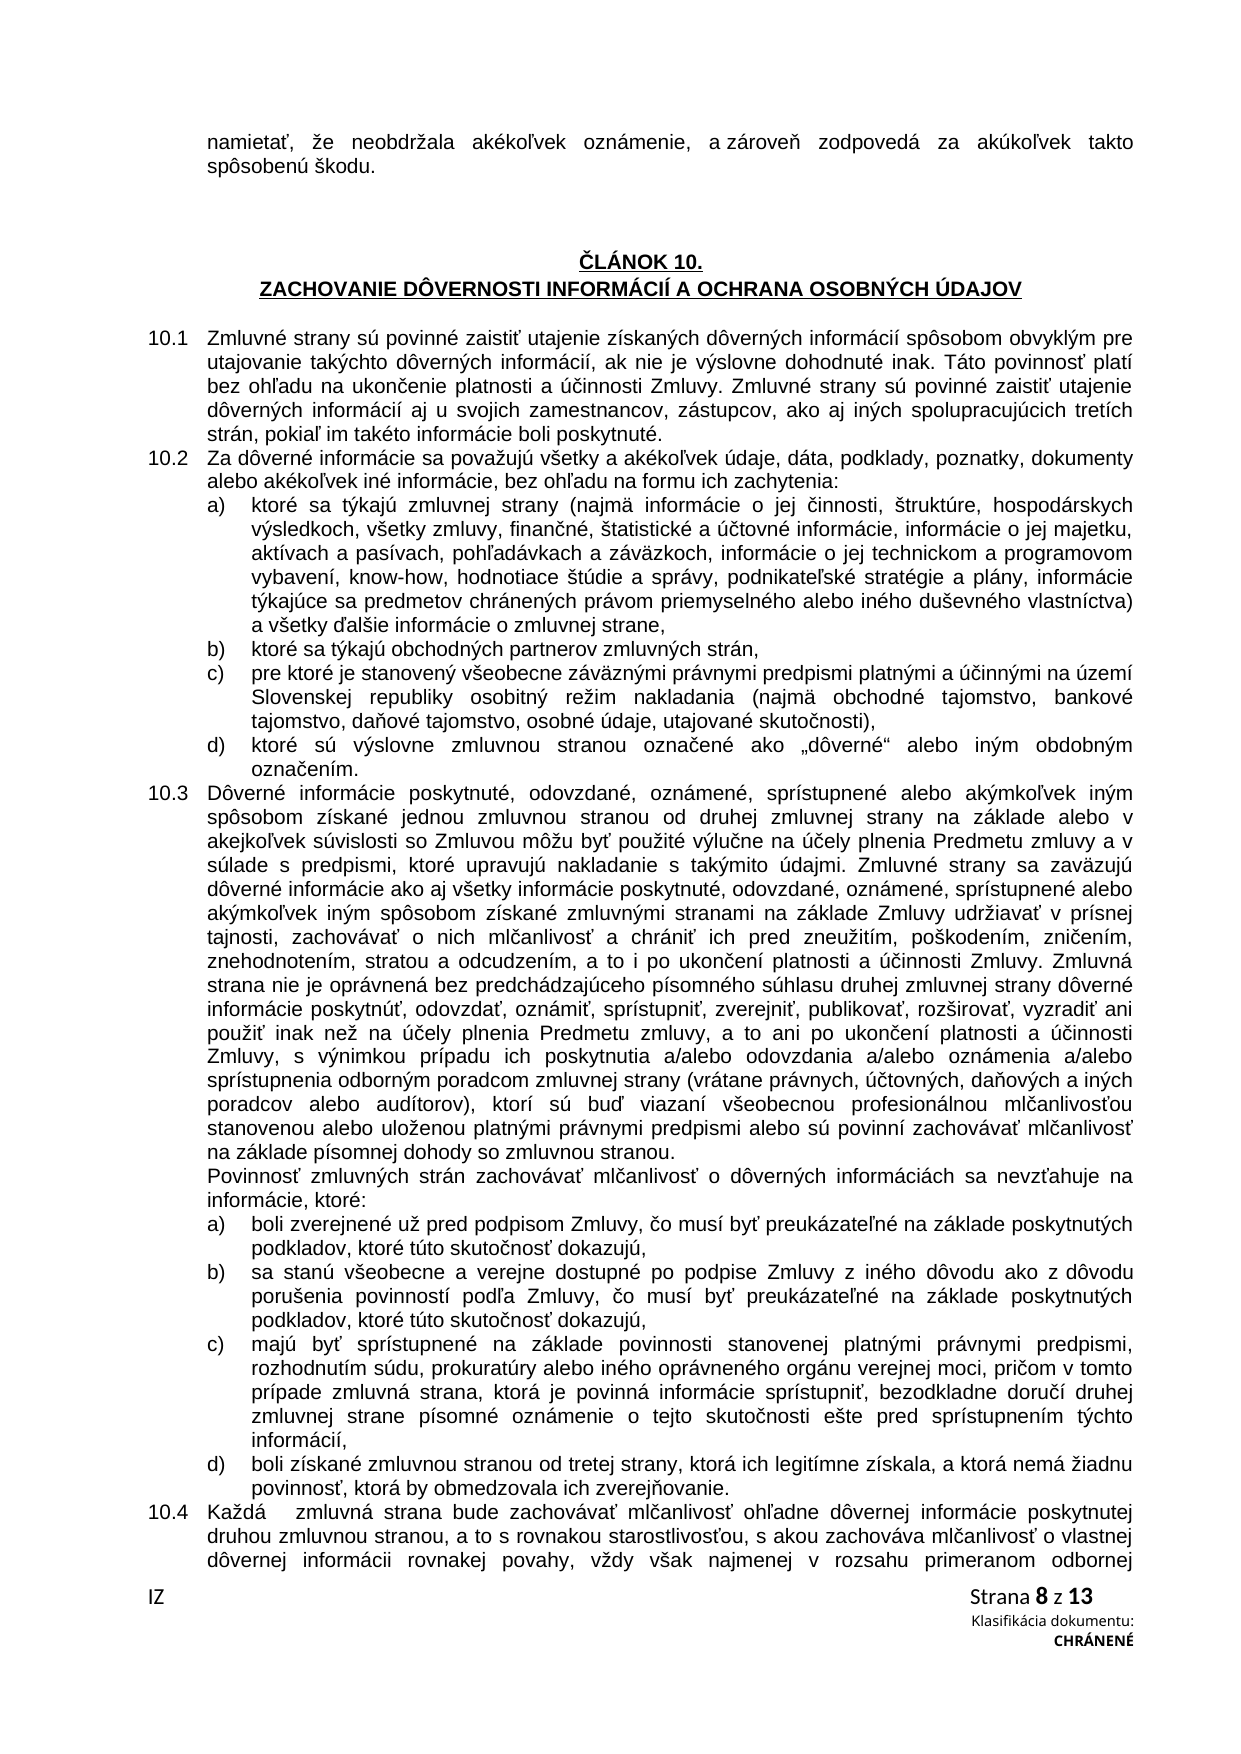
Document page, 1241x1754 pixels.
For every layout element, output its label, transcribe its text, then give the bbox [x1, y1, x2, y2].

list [148, 1499, 1134, 1571]
list ktoré sa týkajú zmluvnej strany (najmä informácie o jej činnosti, štruktúre, hospodárskych výsledkoch, všetky zmluvy, finančné, štatistické a účtovné informácie, informácie o jej majetku, aktívach a pasívach, pohľadávkach a záväzkoch, informácie o jej technickom a programovom vybavení, know-how, hodnotiace štúdie a správy, podnikateľské stratégie a plány, informácie týkajúce sa predmetov chránených právom priemyselného alebo iného duševného vlastníctva) a všetky ďalšie informácie o zmluvnej strane, [207, 493, 1134, 637]
text ZACHOVANIE DÔVERNOSTI INFORMÁCIÍ A OCHRANA OSOBNÝCH ÚDAJOV [148, 277, 1134, 301]
list Dôverné informácie poskytnuté, odovzdané, oznámené, sprístupnené alebo akýmkoľvek iným spôsobom získané jednou zmluvnou stranou od druhej zmluvnej strany na základe alebo v akejkoľvek súvislosti so Zmluvou môžu byť použité výlučne na účely plnenia Predmetu zmluvy a v súlade s predpismi, ktoré upravujú nakladanie s takýmito údajmi. Zmluvné strany sa zaväzujú dôverné informácie ako aj všetky informácie poskytnuté, odovzdané, oznámené, sprístupnené alebo akýmkoľvek iným spôsobom získané zmluvnými stranami na základe Zmluvy udržiavať v prísnej tajnosti, zachovávať o nich mlčanlivosť a chrániť ich pred zneužitím, poškodením, zničením, znehodnotením, stratou a odcudzením, a to i po ukončení platnosti a účinnosti Zmluvy. Zmluvná strana nie je oprávnená bez predchádzajúceho písomného súhlasu druhej zmluvnej strany dôverné informácie poskytnúť, odovzdať, oznámiť, sprístupniť, zverejniť, publikovať, rozširovať, vyzradiť ani použiť inak než na účely plnenia Predmetu zmluvy, a to ani po ukončení platnosti a účinnosti Zmluvy, s výnimkou prípadu ich poskytnutia a/alebo odovzdania a/alebo oznámenia a/alebo sprístupnenia odborným poradcom zmluvnej strany (vrátane právnych, účtovných, daňových a iných poradcov alebo audítorov), ktorí sú buď viazaní všeobecnou profesionálnou mlčanlivosťou stanovenou alebo uloženou platnými právnymi predpismi alebo sú povinní zachovávať mlčanlivosť na základe písomnej dohody so zmluvnou stranou. [148, 781, 1134, 1164]
list sa stanú všeobecne a verejne dostupné po podpise Zmluvy z iného dôvodu ako z dôvodu porušenia povinností podľa Zmluvy, čo musí byť preukázateľné na základe poskytnutých podkladov, ktoré túto skutočnosť dokazujú, [207, 1260, 1134, 1332]
list ktoré sa týkajú obchodných partnerov zmluvných strán, [207, 637, 1134, 661]
list Povinnosť zmluvných strán zachovávať mlčanlivosť o dôverných informáciách sa nevzťahuje na informácie, ktoré: [207, 1164, 1134, 1212]
list boli zverejnené už pred podpisom Zmluvy, čo musí byť preukázateľné na základe poskytnutých podkladov, ktoré túto skutočnosť dokazujú, [207, 1212, 1134, 1260]
list pre ktoré je stanovený všeobecne záväznými právnymi predpismi platnými a účinnými na území Slovenskej republiky osobitný režim nakladania (najmä obchodné tajomstvo, bankové tajomstvo, daňové tajomstvo, osobné údaje, utajované skutočnosti), [207, 661, 1134, 733]
list majú byť sprístupnené na základe povinnosti stanovenej platnými právnymi predpismi, rozhodnutím súdu, prokuratúry alebo iného oprávneného orgánu verejnej moci, pričom v tomto prípade zmluvná strana, ktorá je povinná informácie sprístupniť, bezodkladne doručí druhej zmluvnej strane písomné oznámenie o tejto skutočnosti ešte pred sprístupnením týchto informácií, [207, 1332, 1134, 1452]
list ktoré sú výslovne zmluvnou stranou označené ako „dôverné“ alebo iným obdobným označením. [207, 733, 1134, 781]
list Za dôverné informácie sa považujú všetky a akékoľvek údaje, dáta, podklady, poznatky, dokumenty alebo akékoľvek iné informácie, bez ohľadu na formu ich zachytenia: [148, 445, 1134, 493]
list boli získané zmluvnou stranou od tretej strany, ktorá ich legitímne získala, a ktorá nemá žiadnu povinnosť, ktorá by obmedzovala ich zverejňovanie. [207, 1452, 1134, 1499]
list Zmluvné strany sú povinné zaistiť utajenie získaných dôverných informácií spôsobom obvyklým pre utajovanie takýchto dôverných informácií, ak nie je výslovne dohodnuté inak. Táto povinnosť platí bez ohľadu na ukončenie platnosti a účinnosti Zmluvy. Zmluvné strany sú povinné zaistiť utajenie dôverných informácií aj u svojich zamestnancov, zástupcov, ako aj iných spolupracujúcich tretích strán, pokiaľ im takéto informácie boli poskytnuté. [148, 326, 1134, 445]
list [148, 130, 1134, 178]
text ČLÁNOK 10. [148, 250, 1134, 274]
